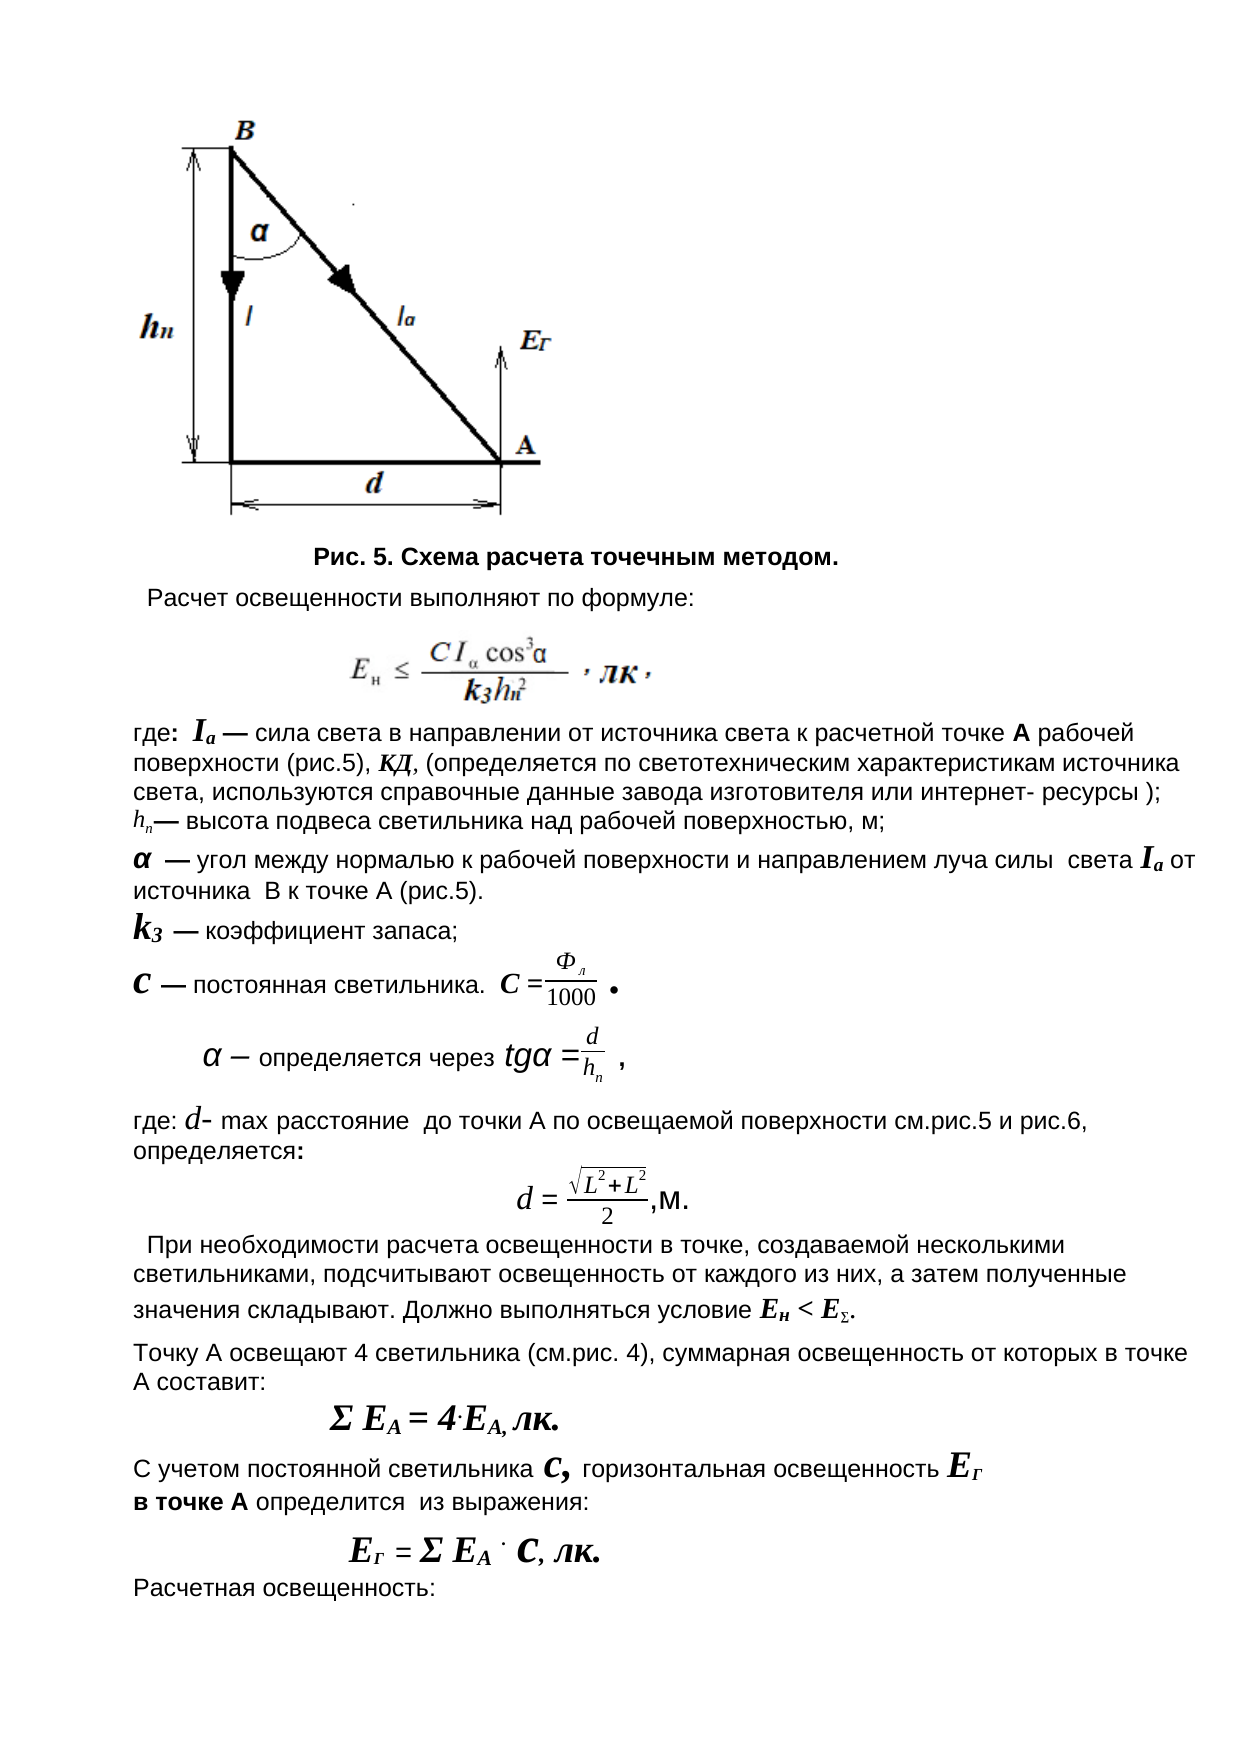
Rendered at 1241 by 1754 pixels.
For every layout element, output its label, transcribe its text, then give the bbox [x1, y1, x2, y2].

text Расчетная освещенность: [133, 1573, 1211, 1602]
text Расчет освещенности выполняют по формуле: [133, 583, 1211, 612]
picture [348, 630, 655, 710]
text Рис. 5. Схема расчета точечным методом. [133, 542, 1211, 570]
text — высота подвеса светильника над рабочей поверхностью, м; [133, 806, 1211, 837]
text α — угол между нормалью к рабочей поверхности и направлением луча силы света Iа от источника В к точке А (рис.5). [133, 837, 1211, 904]
text ЕГ = Σ ЕА с, лк. [133, 1516, 1211, 1573]
text в точке А определится из выражения: [133, 1487, 1211, 1516]
text где: Iа — сила света в направлении от источника света к расчетной точке A рабочей поверхности (рис.5), КД, (определяется по светотехническим характеристикам источника света, используются справочные данные завода изготовителя или интернет- ресурсы ); [133, 710, 1211, 806]
text с — постоянная светильника. С = . [133, 947, 1211, 1010]
text Σ ЕА = 4ЕА, лк. [133, 1396, 1211, 1439]
text С учетом постоянной светильника с, горизонтальная освещенность ЕГ [133, 1439, 1211, 1487]
text При необходимости расчета освещенности в точке, создаваемой несколькими светильниками, подсчитывают освещенность от каждого из них, а затем полученные значения складывают. Должно выполняться условие Ен < Е∑. [133, 1230, 1211, 1326]
picture [132, 118, 558, 523]
text Точку А освещают 4 светильника (см.рис. 4), суммарная освещенность от которых в точке А составит: [133, 1338, 1211, 1396]
text k3 — коэффициент запаса; [133, 904, 1211, 947]
text α – определяется через tgα = , [133, 1023, 1211, 1085]
text где: d- max расстояние до точки А по освещаемой поверхности см.рис.5 и рис.6, определяется: [133, 1098, 1211, 1165]
text d = ,м. [133, 1165, 1211, 1230]
